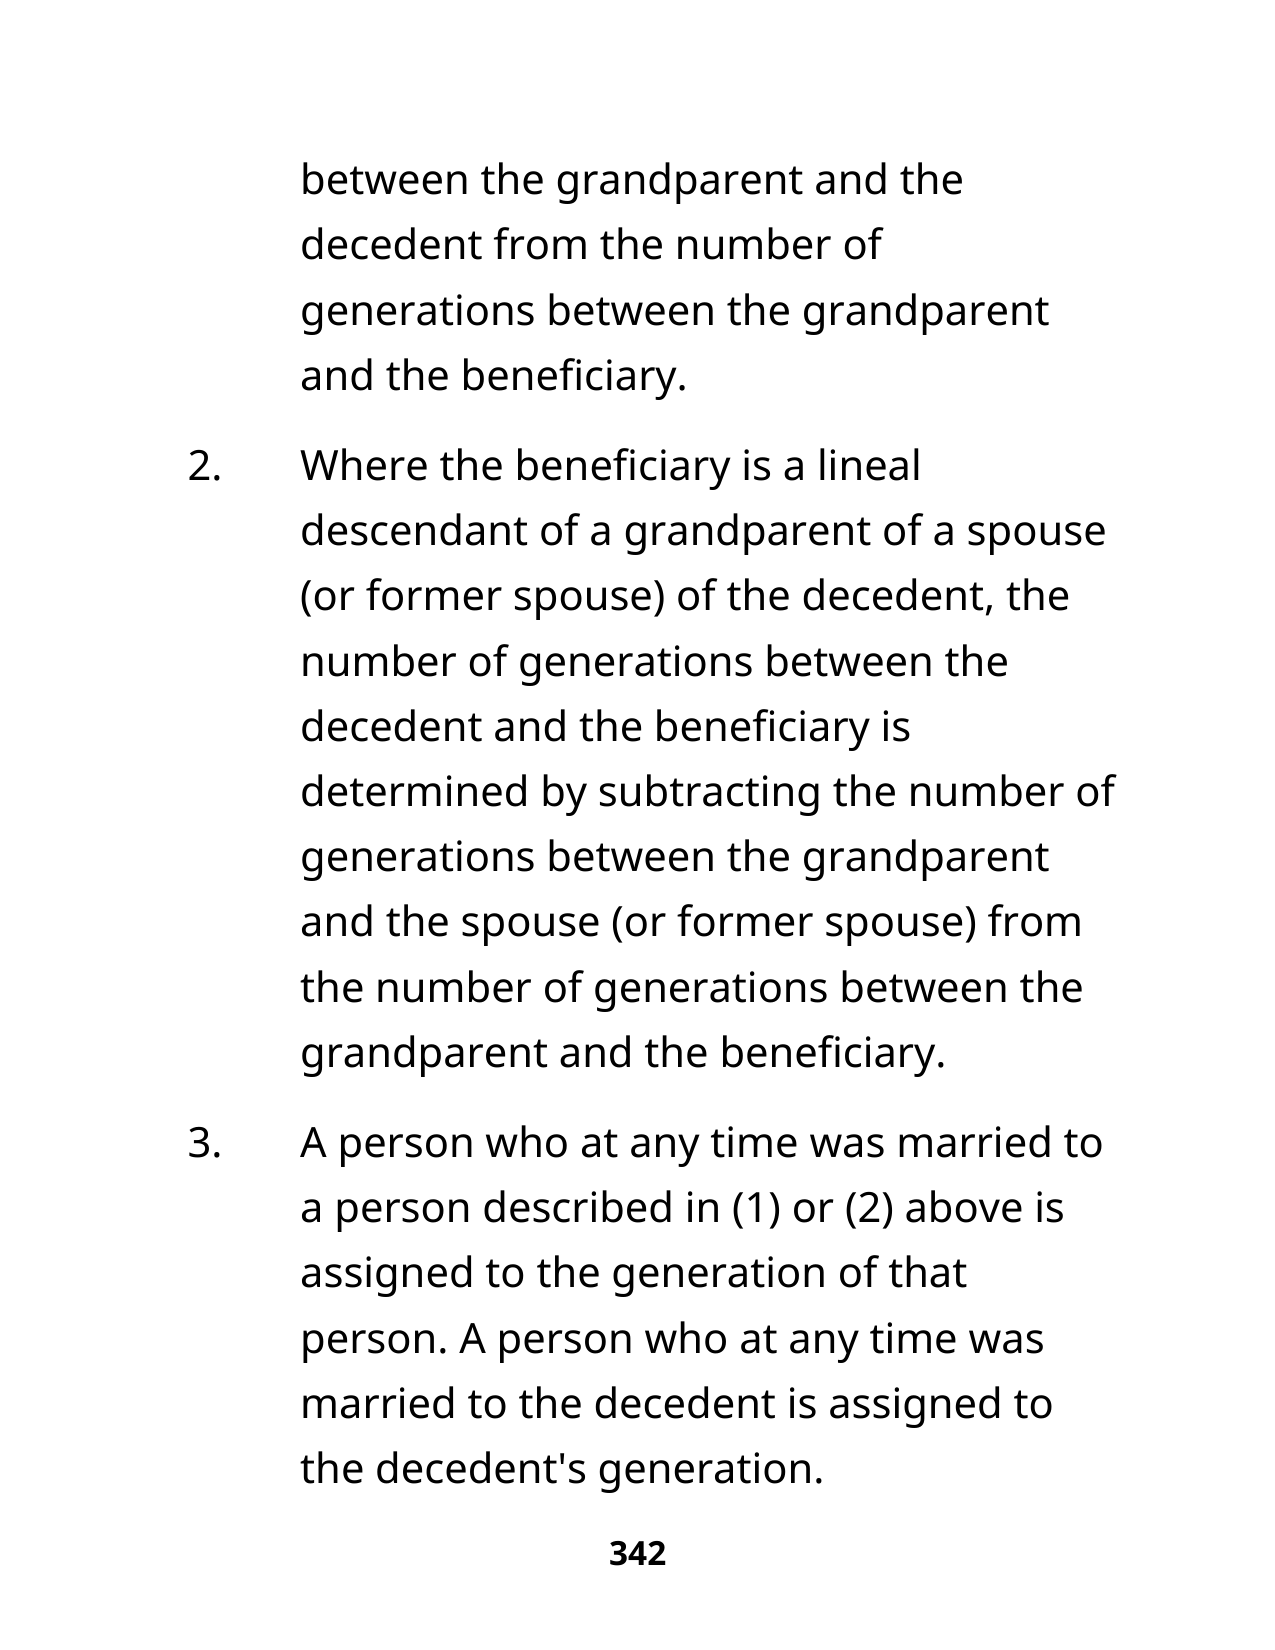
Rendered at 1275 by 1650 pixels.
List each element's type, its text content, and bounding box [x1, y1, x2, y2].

list Where the beneficiary is a lineal descendant of a grandparent of a spouse (or former spouse) of the decedent, the number of generations between the decedent and the beneficiary is determined by subtracting the number of generations between the grandparent and the spouse (or former spouse) from the number of generations between the grandparent and the beneficiary. [187, 436, 1125, 1079]
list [187, 150, 1125, 402]
list A person who at any time was married to a person described in (1) or (2) above is assigned to the generation of that person. A person who at any time was married to the decedent is assigned to the decedent's generation. [187, 1113, 1125, 1496]
